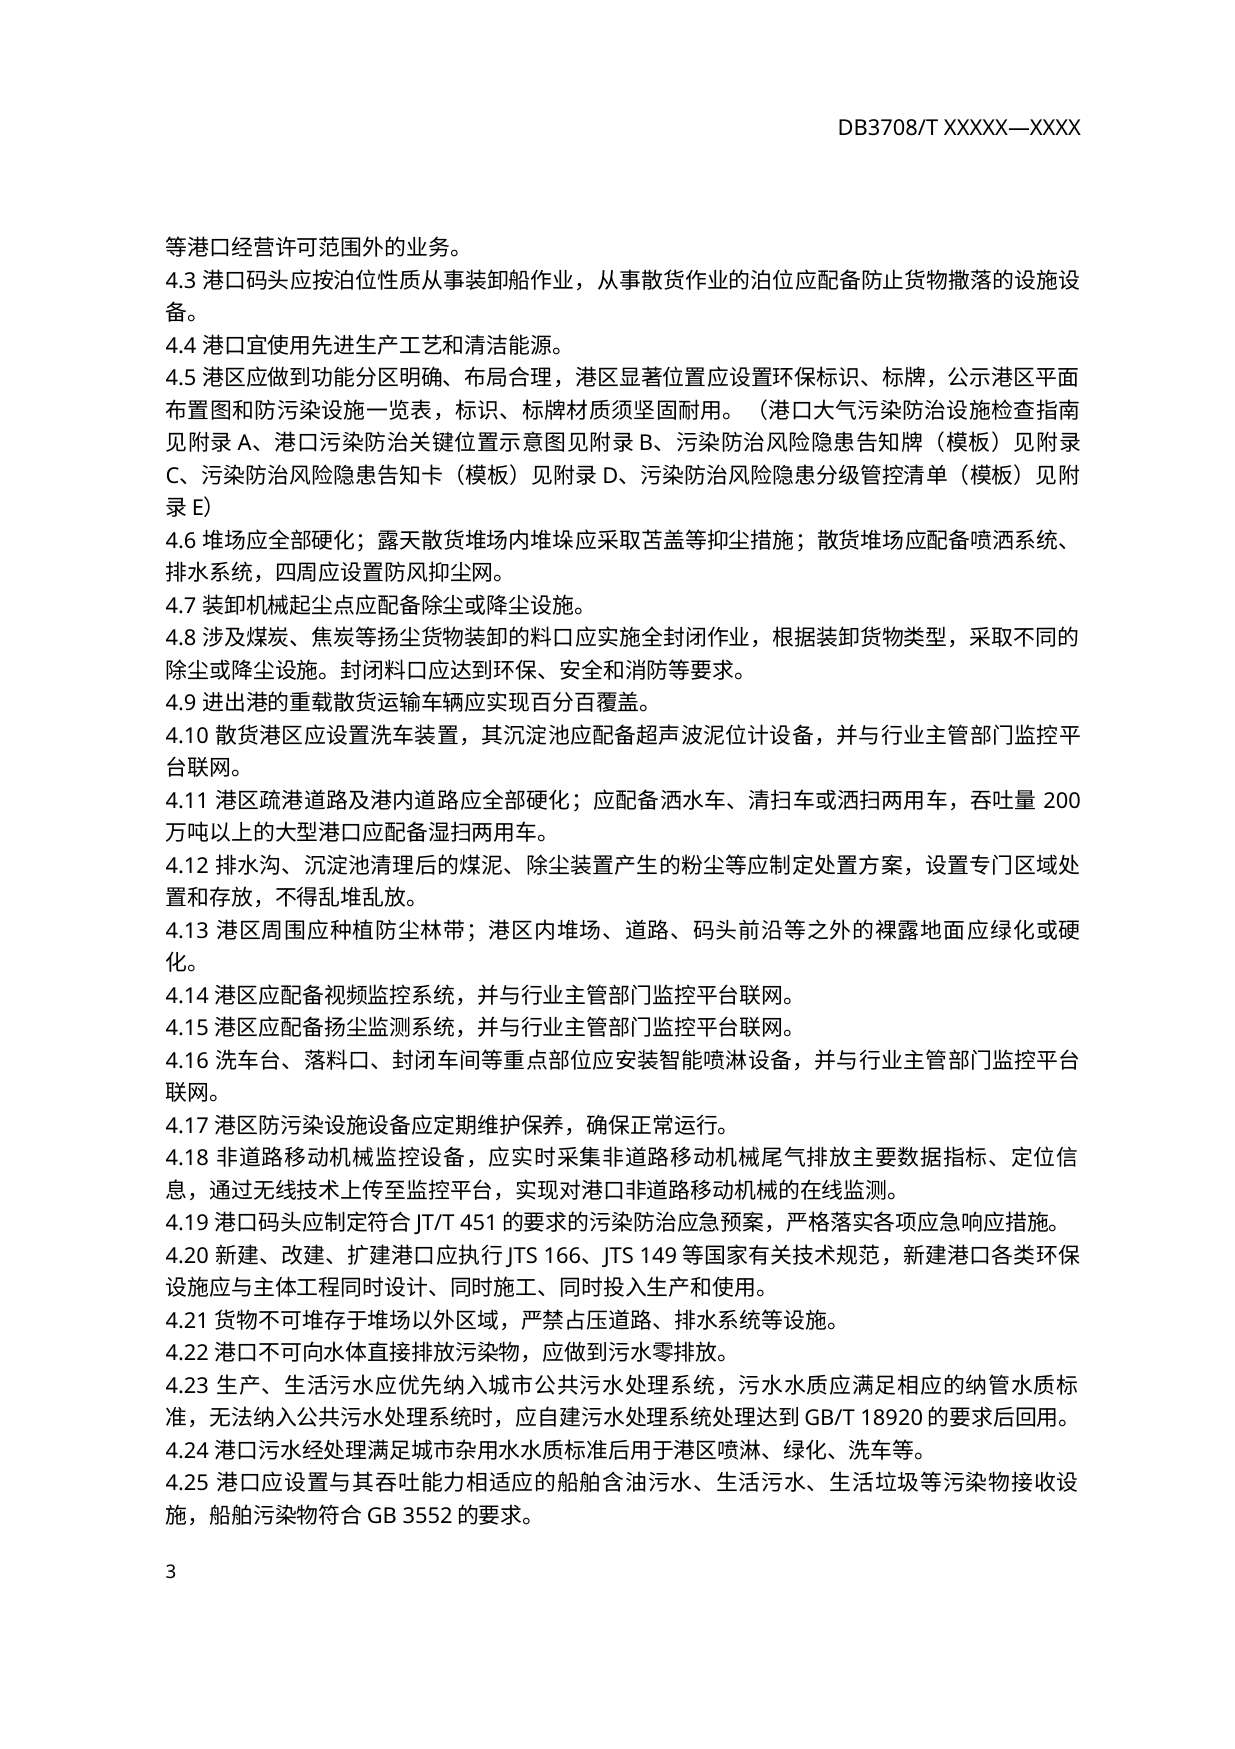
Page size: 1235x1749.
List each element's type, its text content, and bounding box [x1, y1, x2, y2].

text 4.13 港区周围应种植防尘林带；港区内堆场、道路、码头前沿等之外的裸露地面应绿化或硬化。 [165, 912, 1081, 977]
text 4.20 新建、改建、扩建港口应执行JTS 166、JTS 149等国家有关技术规范，新建港口各类环保设施应与主体工程同时设计、同时施工、同时投入生产和使用。 [165, 1237, 1081, 1302]
text 4.17 港区防污染设施设备应定期维护保养，确保正常运行。 [165, 1107, 1081, 1140]
text 4.25 港口应设置与其吞吐能力相适应的船舶含油污水、生活污水、生活垃圾等污染物接收设施，船舶污染物符合GB 3552的要求。 [165, 1465, 1081, 1530]
text 4.23 生产、生活污水应优先纳入城市公共污水处理系统，污水水质应满足相应的纳管水质标准，无法纳入公共污水处理系统时，应自建污水处理系统处理达到GB/T 18920的要求后回用。 [165, 1367, 1081, 1432]
text 4.7 装卸机械起尘点应配备除尘或降尘设施。 [165, 587, 1081, 620]
text 4.11 港区疏港道路及港内道路应全部硬化；应配备洒水车、清扫车或洒扫两用车，吞吐量200万吨以上的大型港口应配备湿扫两用车。 [165, 782, 1081, 847]
text 4.4 港口宜使用先进生产工艺和清洁能源。 [165, 327, 1081, 360]
text 4.16 洗车台、落料口、封闭车间等重点部位应安装智能喷淋设备，并与行业主管部门监控平台联网。 [165, 1042, 1081, 1107]
text 4.21 货物不可堆存于堆场以外区域，严禁占压道路、排水系统等设施。 [165, 1302, 1081, 1335]
text 4.22 港口不可向水体直接排放污染物，应做到污水零排放。 [165, 1335, 1081, 1367]
text 4.14 港区应配备视频监控系统，并与行业主管部门监控平台联网。 [165, 977, 1081, 1010]
text 4.10 散货港区应设置洗车装置，其沉淀池应配备超声波泥位计设备，并与行业主管部门监控平台联网。 [165, 717, 1081, 782]
text 4.3 港口码头应按泊位性质从事装卸船作业，从事散货作业的泊位应配备防止货物撒落的设施设备。 [165, 262, 1081, 327]
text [165, 230, 1081, 262]
text 4.18 非道路移动机械监控设备，应实时采集非道路移动机械尾气排放主要数据指标、定位信息，通过无线技术上传至监控平台，实现对港口非道路移动机械的在线监测。 [165, 1140, 1081, 1205]
text 4.8 涉及煤炭、焦炭等扬尘货物装卸的料口应实施全封闭作业，根据装卸货物类型，采取不同的除尘或降尘设施。封闭料口应达到环保、安全和消防等要求。 [165, 620, 1081, 685]
text 4.15 港区应配备扬尘监测系统，并与行业主管部门监控平台联网。 [165, 1010, 1081, 1042]
text 4.12 排水沟、沉淀池清理后的煤泥、除尘装置产生的粉尘等应制定处置方案，设置专门区域处置和存放，不得乱堆乱放。 [165, 847, 1081, 912]
text 4.5 港区应做到功能分区明确、布局合理，港区显著位置应设置环保标识、标牌，公示港区平面布置图和防污染设施一览表，标识、标牌材质须坚固耐用。（港口大气污染防治设施检查指南见附录A、港口污染防治关键位置示意图见附录B、污染防治风险隐患告知牌（模板）见附录C、污染防治风险隐患告知卡（模板）见附录D、污染防治风险隐患分级管控清单（模板）见附录E） [165, 360, 1081, 522]
text 4.24 港口污水经处理满足城市杂用水水质标准后用于港区喷淋、绿化、洗车等。 [165, 1432, 1081, 1465]
text 4.6 堆场应全部硬化；露天散货堆场内堆垛应采取苫盖等抑尘措施；散货堆场应配备喷洒系统、排水系统，四周应设置防风抑尘网。 [165, 522, 1081, 587]
text 4.9 进出港的重载散货运输车辆应实现百分百覆盖。 [165, 685, 1081, 717]
text 4.19 港口码头应制定符合JT/T 451的要求的污染防治应急预案，严格落实各项应急响应措施。 [165, 1205, 1081, 1237]
